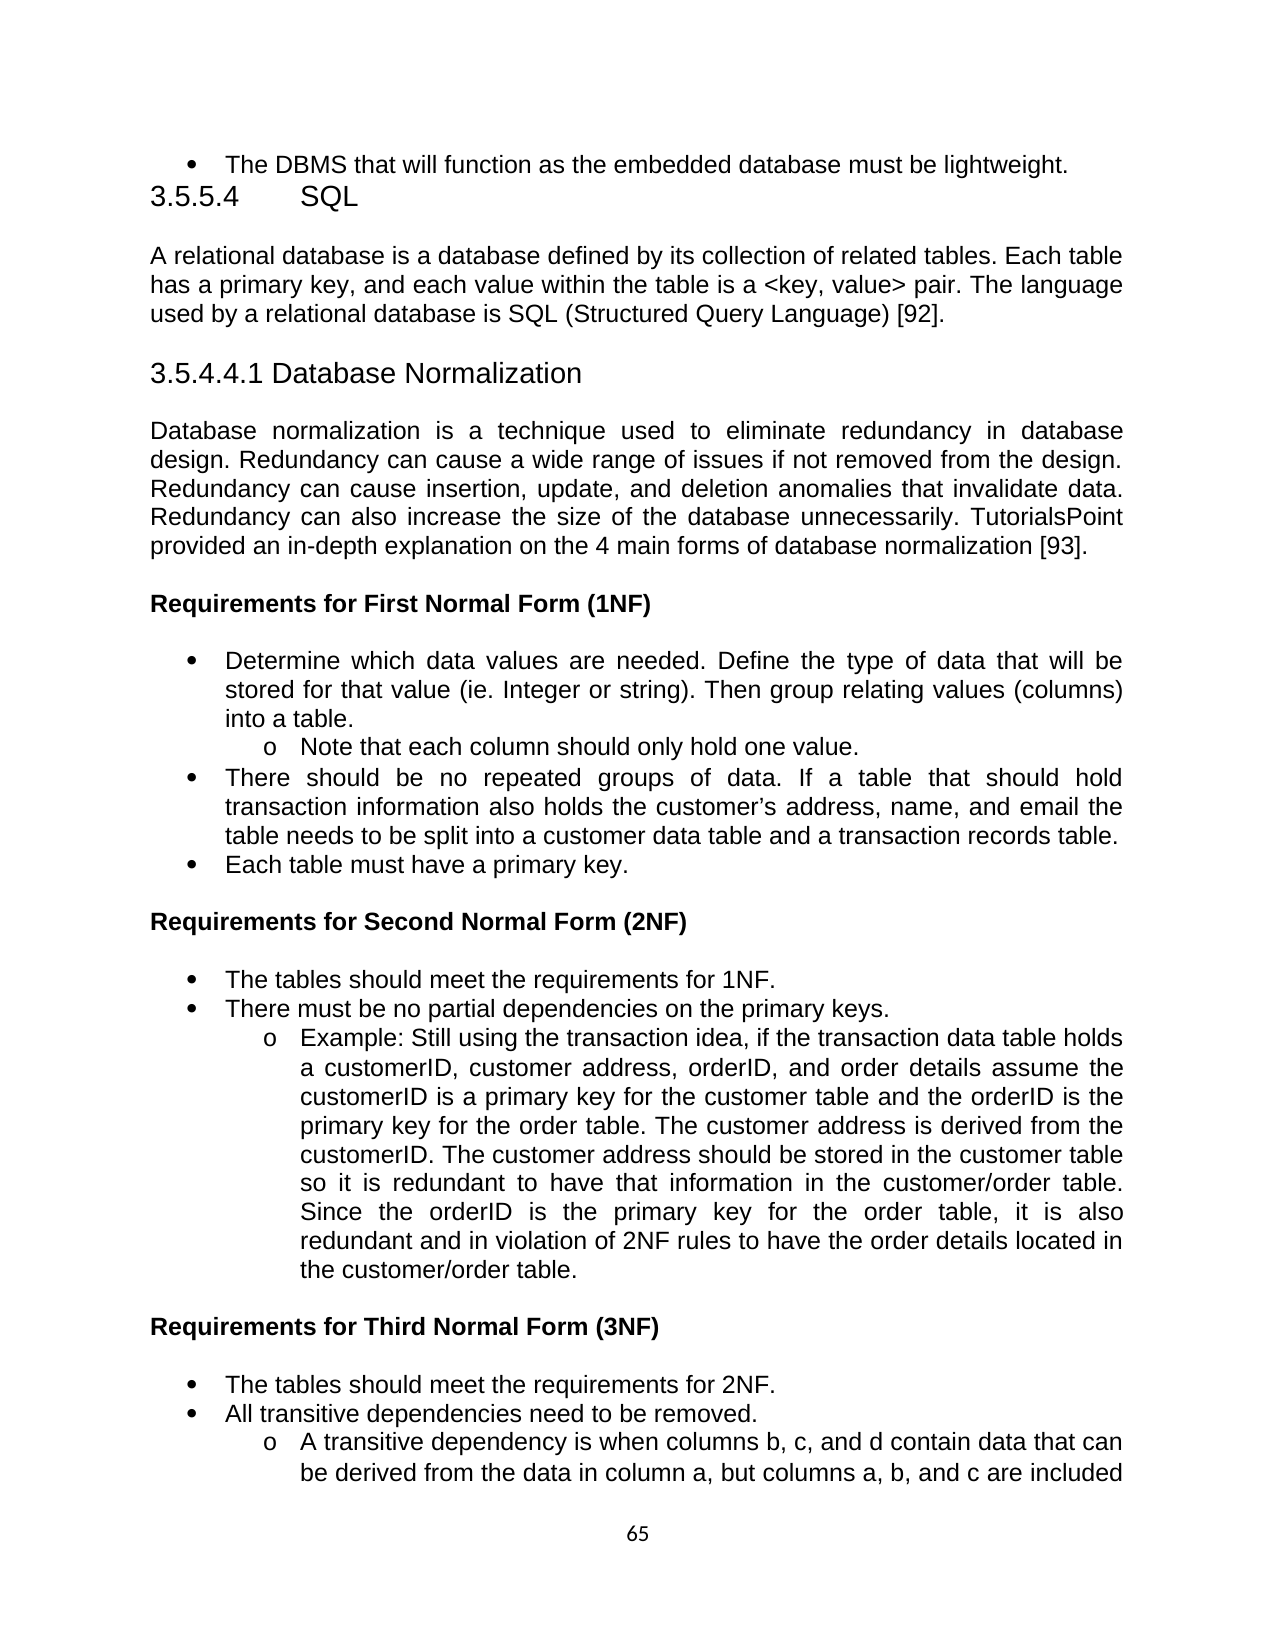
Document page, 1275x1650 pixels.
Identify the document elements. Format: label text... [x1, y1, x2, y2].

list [262, 1427, 1125, 1487]
list There should be no repeated groups of data. If a table that should hold transaction information also holds the customer’s address, name, and email the table needs to be split into a customer data table and a transaction records table. [187, 763, 1125, 850]
list The tables should meet the requirements for 1NF. [187, 965, 1125, 994]
list There must be no partial dependencies on the primary keys. [187, 994, 1125, 1022]
list All transitive dependencies need to be removed. [187, 1398, 1125, 1427]
text Requirements for First Normal Form (1NF) [150, 588, 1125, 617]
text Requirements for Third Normal Form (3NF) [150, 1312, 1125, 1341]
text Requirements for Second Normal Form (2NF) [150, 907, 1125, 936]
text A relational database is a database defined by its collection of related tables. Each table has a primary key, and each value within the table is a <key, value> pair. The language used by a relational database is SQL (Structured Query Language) [92]. [150, 241, 1125, 327]
list Example: Still using the transaction idea, if the transaction data table holds a customerID, customer address, orderID, and order details assume the customerID is a primary key for the customer table and the orderID is the primary key for the order table. The customer address is derived from the customerID. The customer address should be stored in the customer table so it is redundant to have that information in the customer/order table. Since the orderID is the primary key for the order table, it is also redundant and in violation of 2NF rules to have the order details located in the customer/order table. [262, 1022, 1125, 1283]
list Each table must have a primary key. [187, 850, 1125, 878]
list Determine which data values are needed. Define the type of data that will be stored for that value (ie. Integer or string). Then group relating values (columns) into a table. [187, 646, 1125, 732]
text 3.5.4.4.1 Database Normalization [150, 356, 1125, 390]
list The DBMS that will function as the embedded database must be lightweight. [187, 150, 1125, 179]
list The tables should meet the requirements for 2NF. [187, 1370, 1125, 1398]
subtitle SQL [150, 179, 1125, 212]
list Note that each column should only hold one value. [262, 732, 1125, 763]
text Database normalization is a technique used to eliminate redundancy in database design. Redundancy can cause a wide range of issues if not removed from the design. Redundancy can cause insertion, update, and deletion anomalies that invalidate data. Redundancy can also increase the size of the database unnecessarily. TutorialsPoint provided an in-depth explanation on the 4 main forms of database normalization [93]. [150, 416, 1125, 560]
